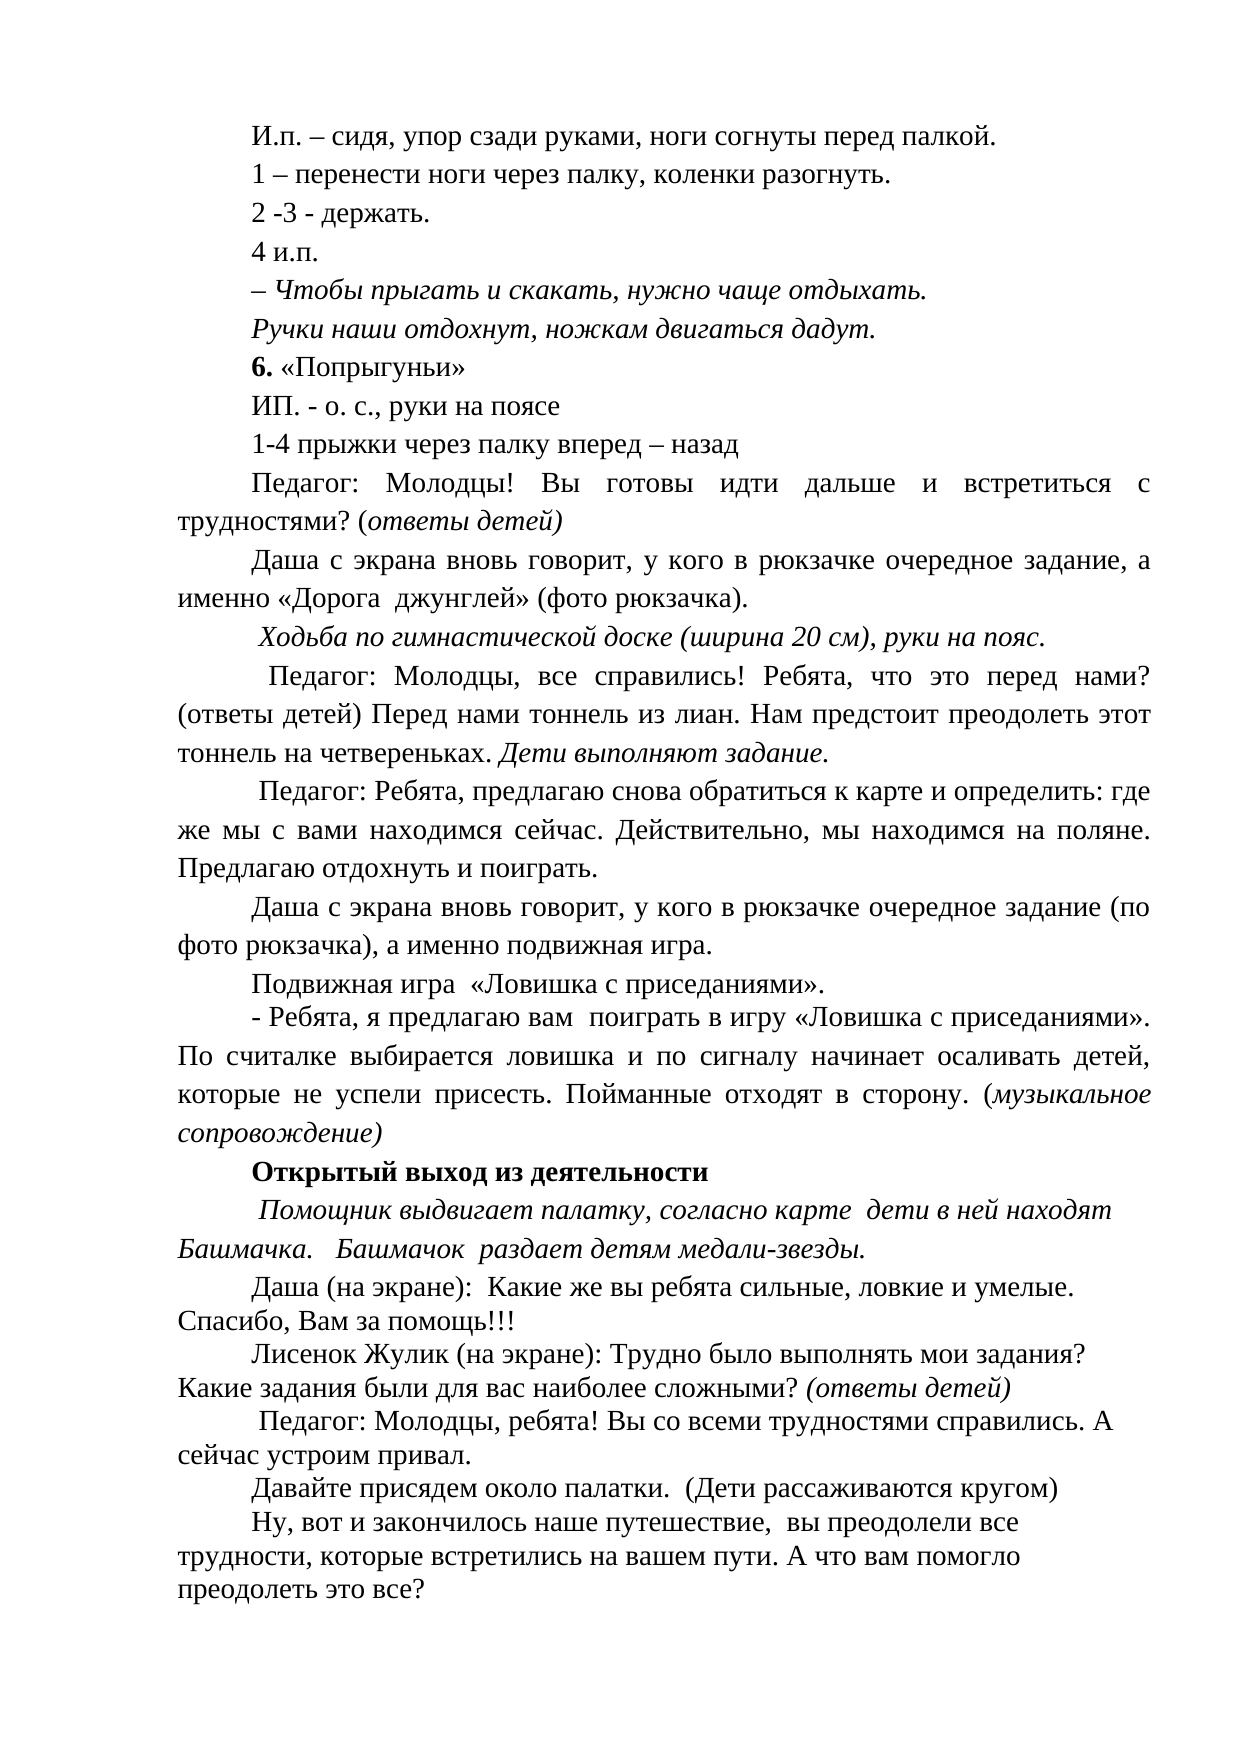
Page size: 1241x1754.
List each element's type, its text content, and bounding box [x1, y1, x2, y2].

text Педагог: Ребята, предлагаю снова обратиться к карте и определить: где же мы с вами находимся сейчас. Действительно, мы находимся на поляне. Предлагаю отдохнуть и поиграть. [177, 773, 1152, 884]
text Педагог: Молодцы, все справились! Ребята, что это перед нами? (ответы детей) Перед нами тоннель из лиан. Нам предстоит преодолеть этот тоннель на четвереньках. Дети выполняют задание. [177, 658, 1152, 768]
text Ну, вот и закончилось наше путешествие, вы преодолели все трудности, которые встретились на вашем пути. А что вам помогло преодолеть это все? [177, 1504, 1152, 1605]
text - Ребята, я предлагаю вам поиграть в игру «Ловишка с приседаниями». По считалке выбирается ловишка и по сигналу начинает осаливать детей, которые не успели присесть. Пойманные отходят в сторону. (музыкальное сопровождение) [177, 999, 1152, 1149]
text 1 – перенести ноги через палку, коленки разогнуть. [177, 157, 1152, 190]
text И.п. – сидя, упор сзади руками, ноги согнуты перед палкой. [177, 118, 1152, 152]
text Подвижная игра «Ловишка с приседаниями». [177, 966, 1152, 999]
text Открытый выход из деятельности [177, 1154, 1152, 1187]
text Лисенок Жулик (на экране): Трудно было выполнять мои задания? Какие задания были для вас наиболее сложными? (ответы детей) [177, 1336, 1152, 1403]
text Даша с экрана вновь говорит, у кого в рюкзачке очередное задание, а именно «Дорога джунглей» (фото рюкзачка). [177, 542, 1152, 614]
text Даша с экрана вновь говорит, у кого в рюкзачке очередное задание (по фото рюкзачка), а именно подвижная игра. [177, 889, 1152, 961]
text Давайте присядем около палатки. (Дети рассаживаются кругом) [177, 1471, 1152, 1504]
text Даша (на экране): Какие же вы ребята сильные, ловкие и умелые. Спасибо, Вам за помощь!!! [177, 1269, 1152, 1336]
text ИП. - о. с., руки на поясе [177, 388, 1152, 421]
text Педагог: Молодцы! Вы готовы идти дальше и встретиться с трудностями? (ответы детей) [177, 465, 1152, 537]
text Ручки наши отдохнут, ножкам двигаться дадут. [177, 311, 1152, 344]
text Ходьба по гимнастической доске (ширина 20 см), руки на пояс. [177, 619, 1152, 653]
text Помощник выдвигает палатку, согласно карте дети в ней находят Башмачка. Башмачок раздает детям медали-звезды. [177, 1192, 1152, 1264]
text – Чтобы прыгать и скакать, нужно чаще отдыхать. [177, 272, 1152, 306]
text Педагог: Молодцы, ребята! Вы со всеми трудностями справились. А сейчас устроим привал. [177, 1403, 1152, 1471]
text 1-4 прыжки через палку вперед – назад [177, 426, 1152, 460]
text 2 -3 - держать. [177, 195, 1152, 229]
text 4 и.п. [177, 234, 1152, 267]
text 6. «Попрыгуньи» [177, 349, 1152, 383]
